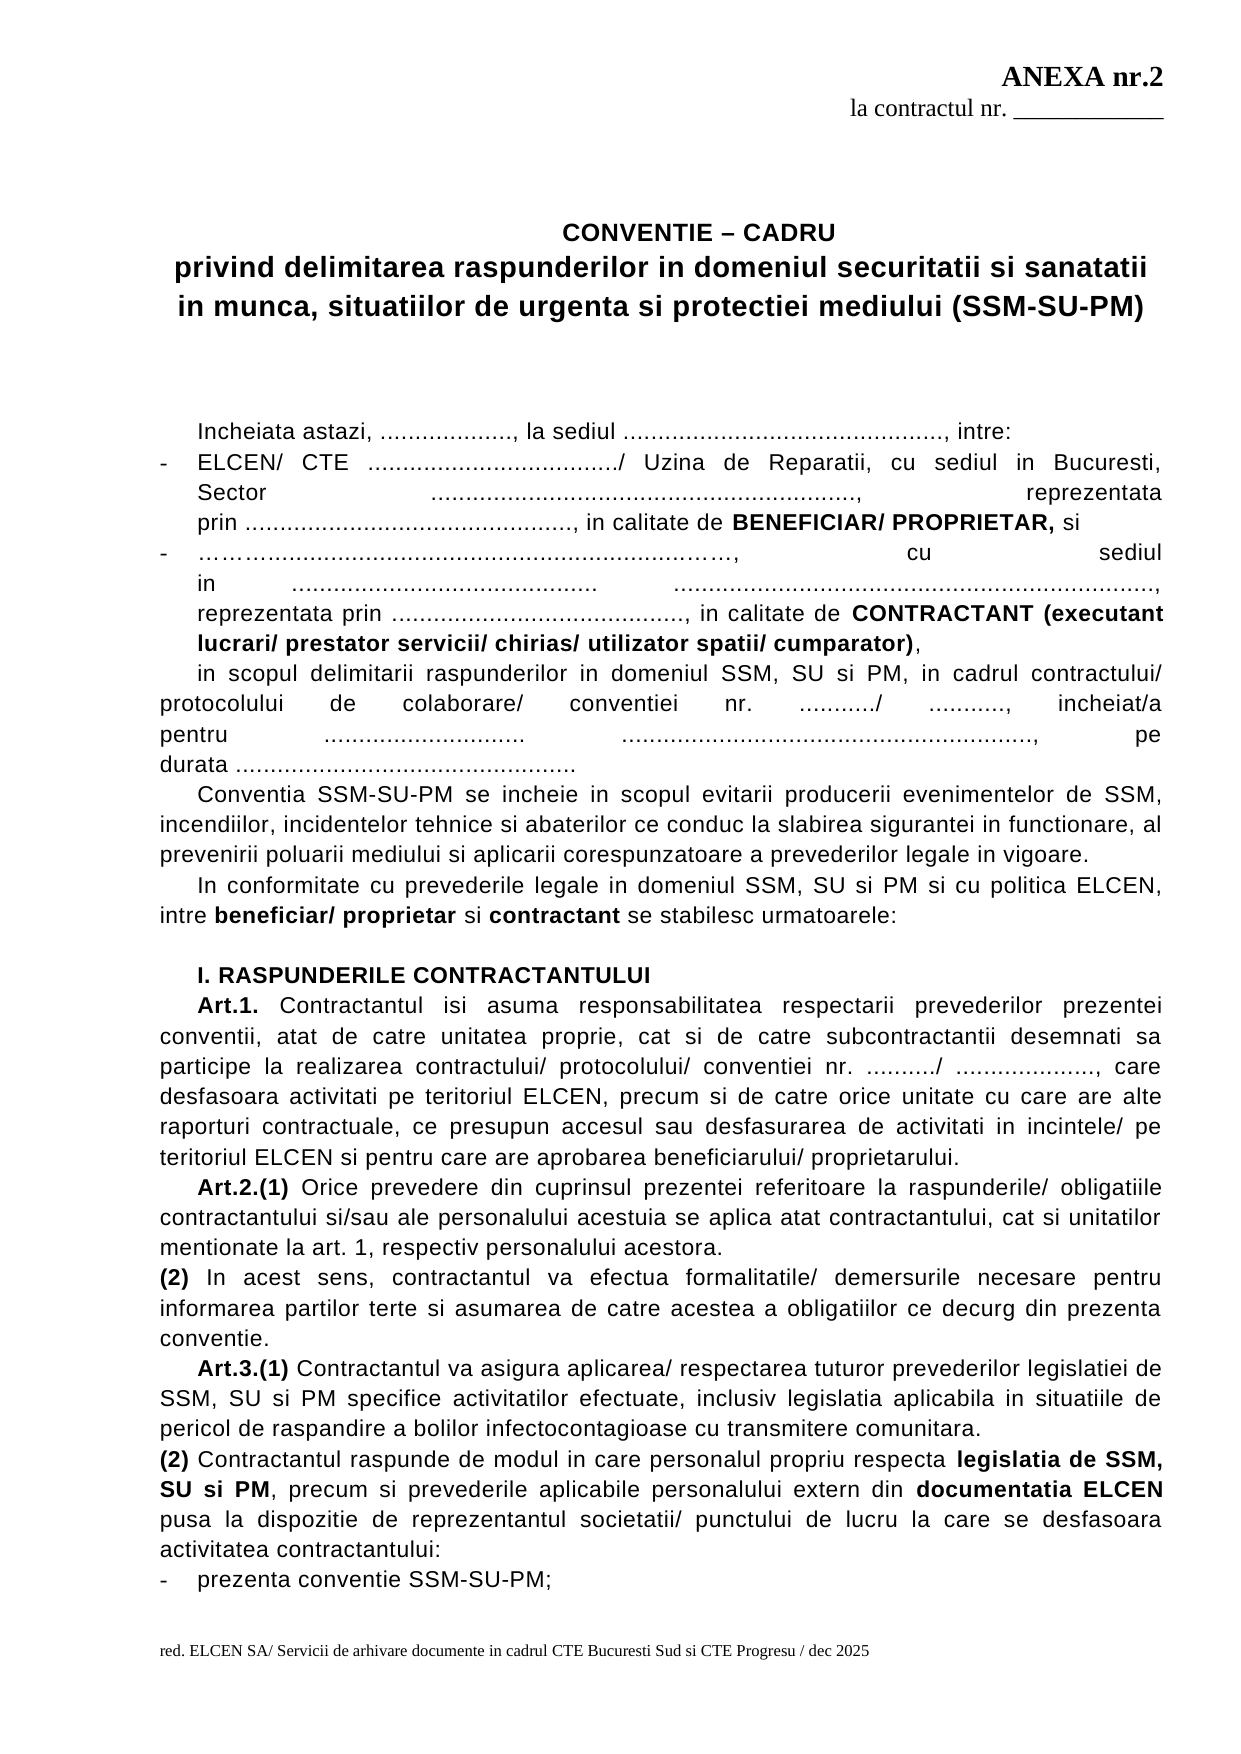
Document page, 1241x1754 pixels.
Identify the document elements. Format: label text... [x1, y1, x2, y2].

subtitle CONVENTIE – CADRU [159, 217, 1163, 246]
text Art.1. Contractantul isi asuma responsabilitatea respectarii prevederilor prezentei conventii, atat de catre unitatea proprie, cat si de catre subcontractantii desemnati sa participe la realizarea contractului/ protocolului/ conventiei nr. ........../ ...................., care desfasoara activitati pe teritoriul ELCEN, precum si de catre orice unitate cu care are alte raporturi contractuale, ce presupun accesul sau desfasurarea de activitati in incintele/ pe teritoriul ELCEN si pentru care are aprobarea beneficiarului/ proprietarului. [159, 992, 1163, 1170]
text la contractul nr. ____________ [159, 93, 1163, 121]
text Art.2.(1) Orice prevedere din cuprinsul prezentei referitoare la raspunderile/ obligatiile contractantului si/sau ale personalului acestuia se aplica atat contractantului, cat si unitatilor mentionate la art. 1, respectiv personalului acestora. [159, 1174, 1163, 1260]
list ………............................................................……, cu sediul in ............................................ ....................................................................., reprezentata prin .........................................., in calitate de CONTRACTANT (executant lucrari/ prestator servicii/ chirias/ utilizator spatii/ cumparator), [159, 539, 1163, 656]
text Art.3.(1) Contractantul va asigura aplicarea/ respectarea tuturor prevederilor legislatiei de SSM, SU si PM specifice activitatilor efectuate, inclusiv legislatia aplicabila in situatiile de pericol de raspandire a bolilor infectocontagioase cu transmitere comunitara. [159, 1355, 1163, 1442]
text In conformitate cu prevederile legale in domeniul SSM, SU si PM si cu politica ELCEN, intre beneficiar/ proprietar si contractant se stabilesc urmatoarele: [159, 872, 1163, 928]
text privind delimitarea raspunderilor in domeniul securitatii si sanatatii in munca, situatiilor de urgenta si protectiei mediului (SSM-SU-PM) [159, 251, 1163, 323]
text Conventia SSM-SU-PM se incheie in scopul evitarii producerii evenimentelor de SSM, incendiilor, incidentelor tehnice si abaterilor ce conduc la slabirea sigurantei in functionare, al prevenirii poluarii mediului si aplicarii corespunzatoare a prevederilor legale in vigoare. [159, 781, 1163, 868]
text in scopul delimitarii raspunderilor in domeniul SSM, SU si PM, in cadrul contractului/ protocolului de colaborare/ conventiei nr. .........../ ..........., incheiat/a pentru ............................. ..........................................................., pe durata ................................................. [159, 660, 1163, 777]
list ELCEN/ CTE ..................................../ Uzina de Reparatii, cu sediul in Bucuresti, Sector ............................................................., reprezentata prin ..............................................., in calitate de BENEFICIAR/ PROPRIETAR, si [159, 448, 1163, 535]
text ANEXA nr.2 [676, 59, 1163, 93]
list prezenta conventie SSM-SU-PM; [159, 1566, 1163, 1593]
text I. RASPUNDERILE CONTRACTANTULUI [159, 962, 1163, 988]
text (2) Contractantul raspunde de modul in care personalul propriu respecta legislatia de SSM, SU si PM, precum si prevederile aplicabile personalului extern din documentatia ELCEN pusa la dispozitie de reprezentantul societatii/ punctului de lucru la care se desfasoara activitatea contractantului: [159, 1446, 1163, 1562]
text Incheiata astazi, ..................., la sediul .............................................., intre: [159, 418, 1163, 444]
text (2) In acest sens, contractantul va efectua formalitatile/ demersurile necesare pentru informarea partilor terte si asumarea de catre acestea a obligatiilor ce decurg din prezenta conventie. [159, 1264, 1163, 1351]
